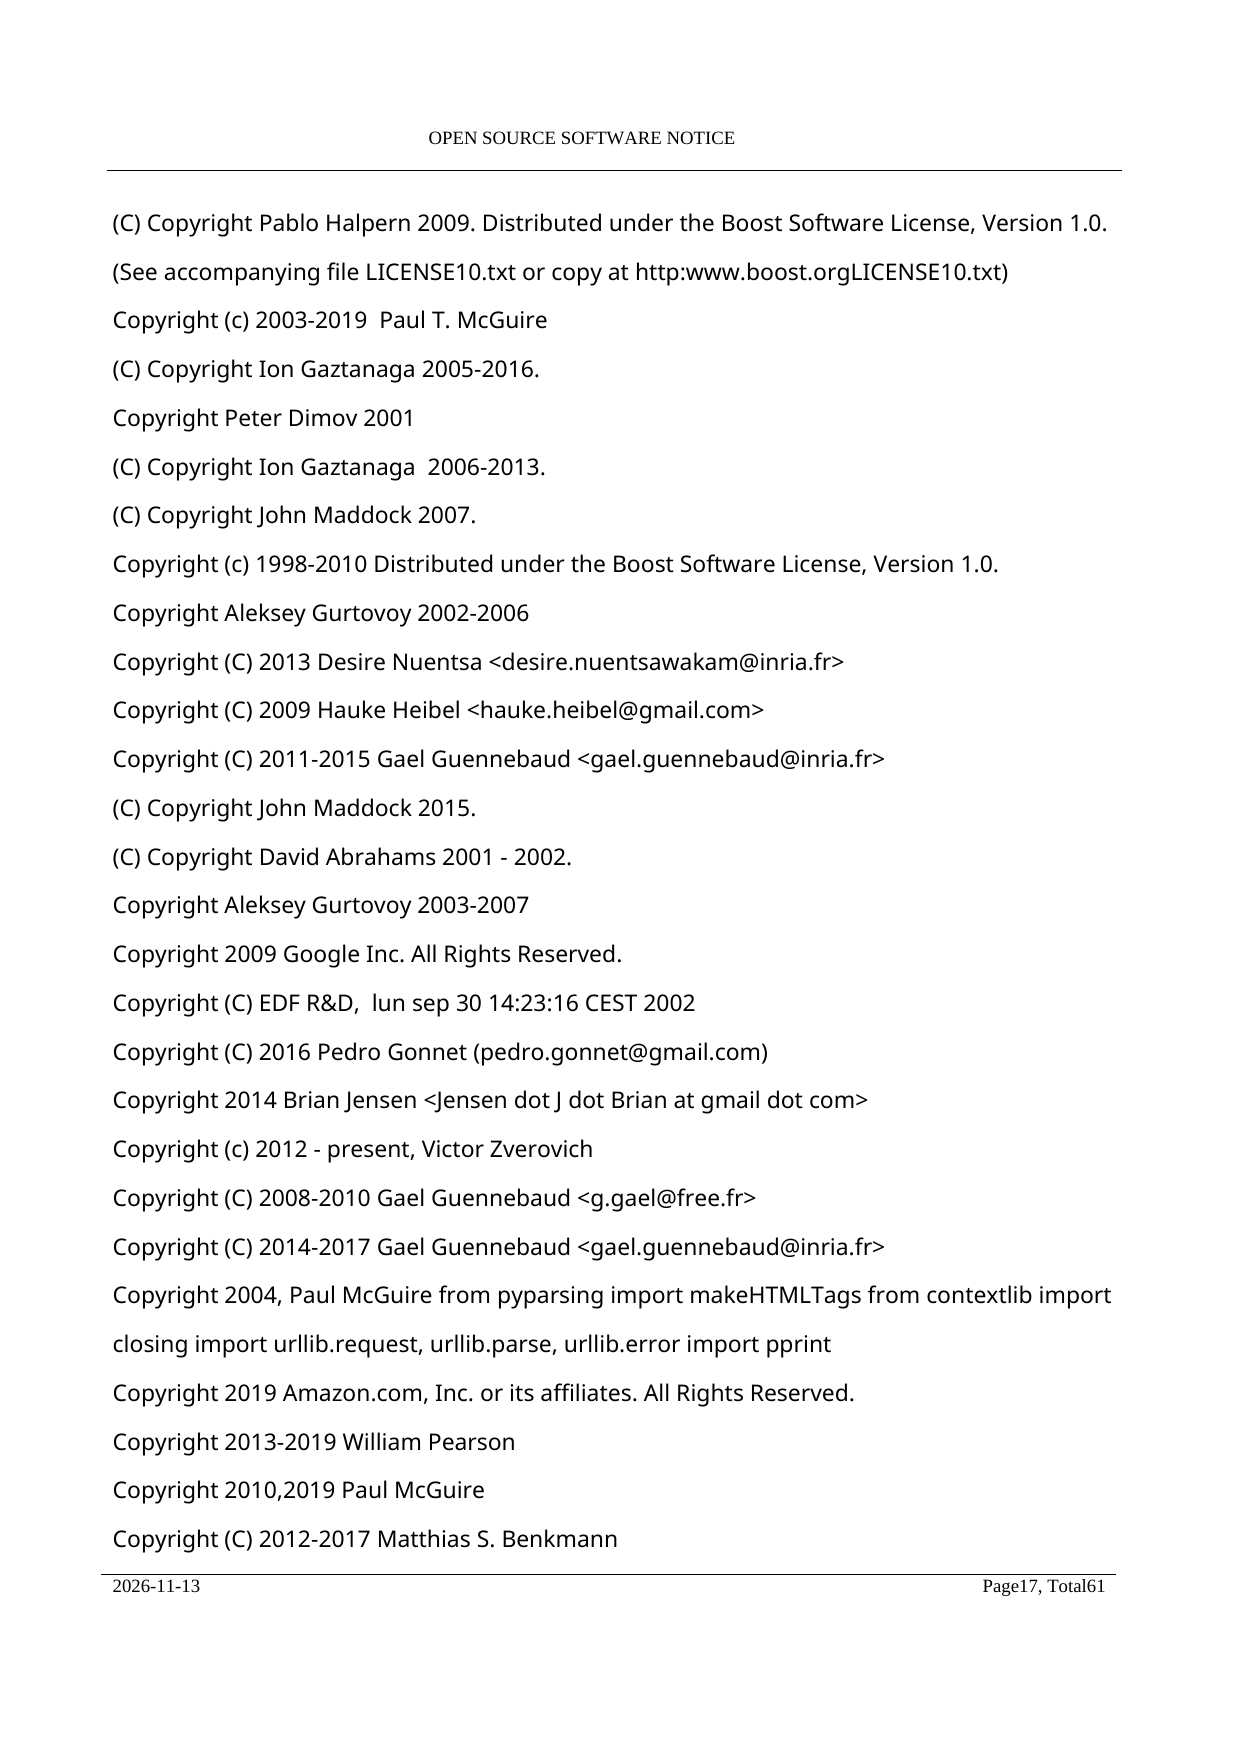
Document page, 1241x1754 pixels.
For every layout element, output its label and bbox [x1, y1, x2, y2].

text [112, 206, 1128, 1555]
